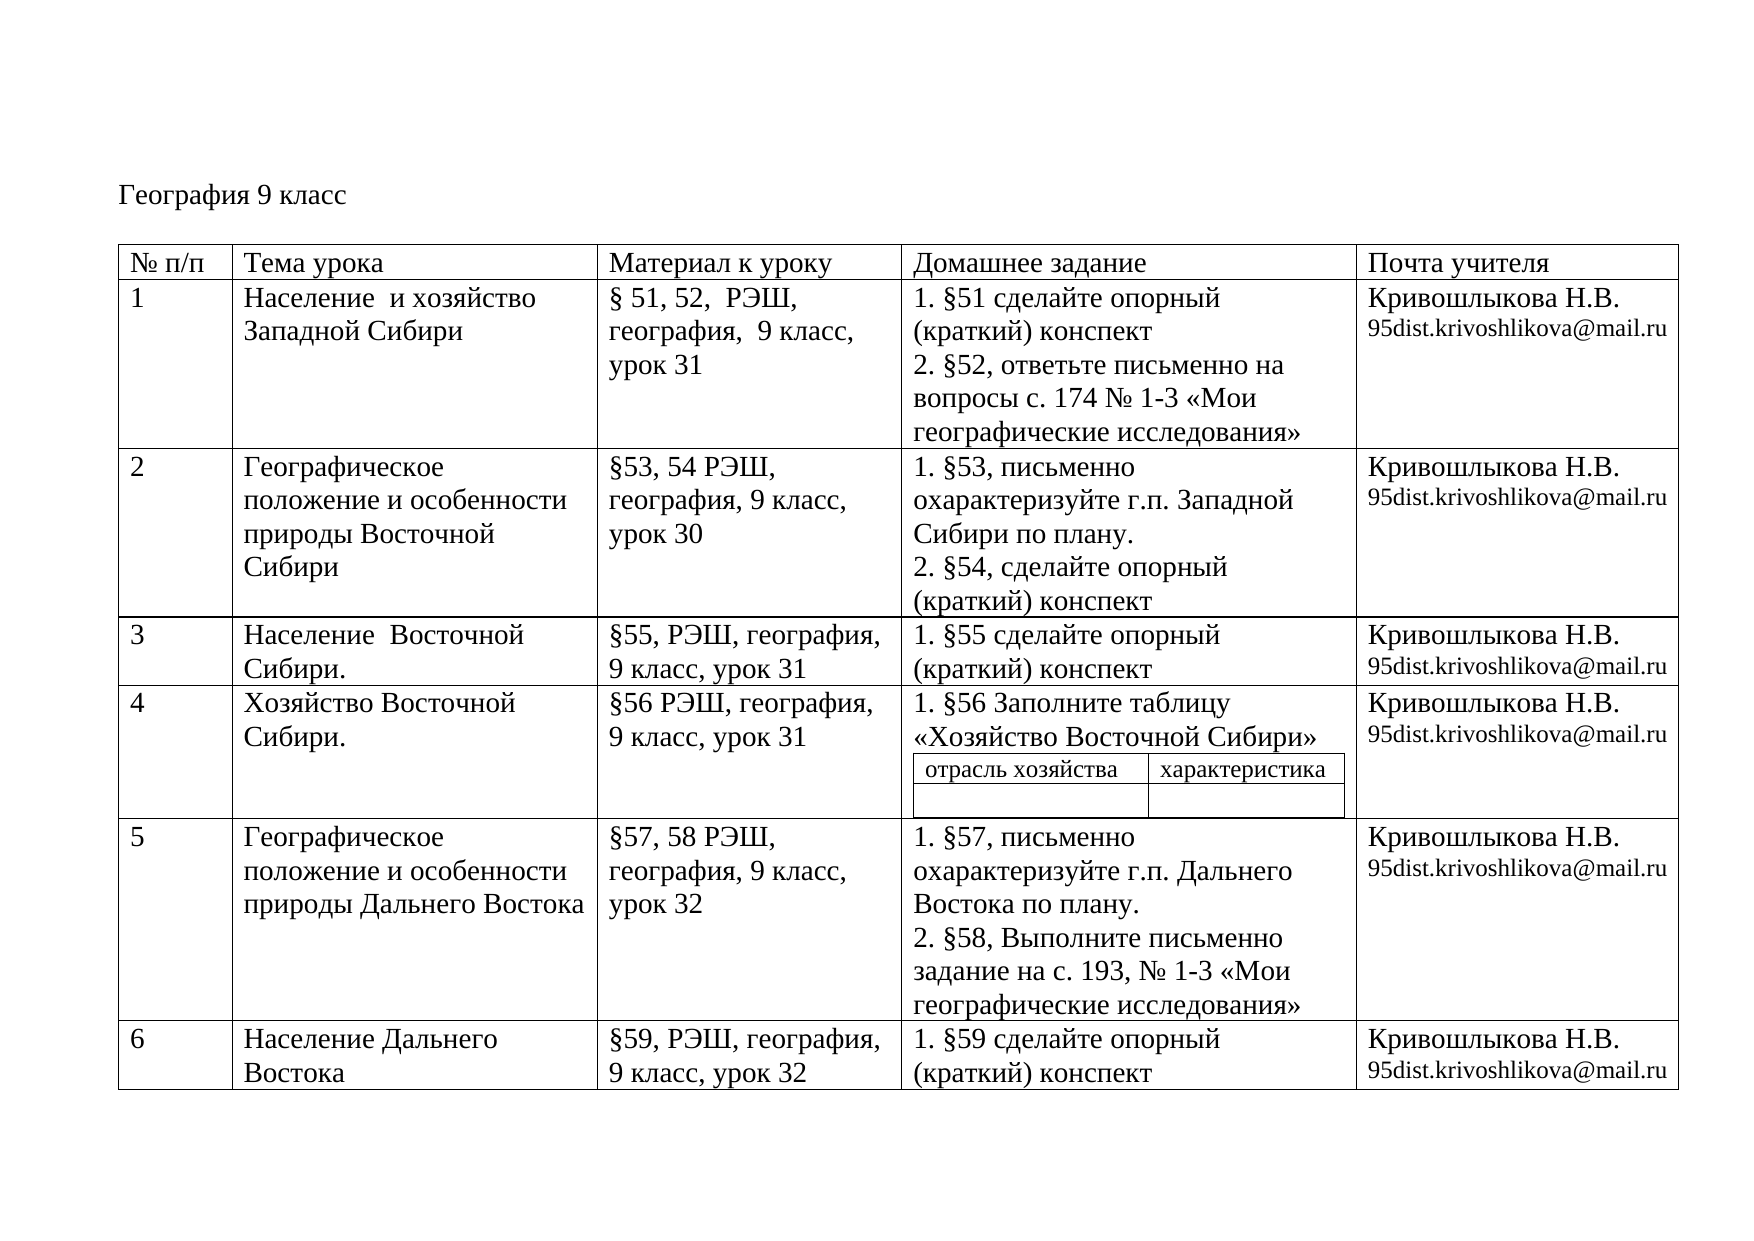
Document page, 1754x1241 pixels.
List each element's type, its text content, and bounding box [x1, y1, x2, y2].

table_cell §56 РЭШ, география, 9 класс, урок 31 [598, 686, 901, 818]
table_cell Хозяйство Восточной Сибири. [233, 686, 597, 818]
table_cell 1. §55 сделайте опорный (краткий) конспект [902, 618, 1356, 684]
table_header Почта учителя [1357, 245, 1678, 279]
table_header Тема урока [233, 245, 597, 279]
table_cell Кривошлыкова Н.В. 95dist.krivoshlikova@mail.ru [1357, 819, 1678, 1020]
table_cell Географическое положение и особенности природы Дальнего Востока [233, 819, 597, 1020]
table_cell 1 [119, 280, 232, 448]
table_header № п/п [119, 245, 232, 279]
table_cell Население Дальнего Востока [233, 1021, 597, 1088]
table_cell 1. §51 сделайте опорный (краткий) конспект 2. §52, ответьте письменно на вопросы с. 174 № 1-3 «Мои географические исследования» [902, 280, 1356, 448]
table_cell Население и хозяйство Западной Сибири [233, 280, 597, 448]
table_cell 6 [119, 1021, 232, 1088]
table_cell §57, 58 РЭШ, география, 9 класс, урок 32 [598, 819, 901, 1020]
text География 9 класс [118, 177, 1636, 211]
table_header Материал к уроку [598, 245, 901, 279]
table_cell Кривошлыкова Н.В. 95dist.krivoshlikova@mail.ru [1357, 280, 1678, 448]
table_cell Кривошлыкова Н.В. 95dist.krivoshlikova@mail.ru [1357, 618, 1678, 684]
table_cell Кривошлыкова Н.В. 95dist.krivoshlikova@mail.ru [1357, 1021, 1678, 1088]
table_cell Географическое положение и особенности природы Восточной Сибири [233, 449, 597, 616]
table_cell 1. §59 сделайте опорный (краткий) конспект [902, 1021, 1356, 1088]
table_cell §53, 54 РЭШ, география, 9 класс, урок 30 [598, 449, 901, 616]
table_cell Кривошлыкова Н.В. 95dist.krivoshlikova@mail.ru [1357, 449, 1678, 616]
table_cell §59, РЭШ, география, 9 класс, урок 32 [598, 1021, 901, 1088]
table_cell 5 [119, 819, 232, 1020]
table_cell 2 [119, 449, 232, 616]
table_cell 1. §53, письменно охарактеризуйте г.п. Западной Сибири по плану. 2. §54, сделайте опорный (краткий) конспект [902, 449, 1356, 616]
table_header Домашнее задание [902, 245, 1356, 279]
table_cell 4 [119, 686, 232, 818]
table_cell 1. §56 Заполните таблицу «Хозяйство Восточной Сибири» [902, 686, 1356, 818]
table_cell 3 [119, 618, 232, 684]
table_cell 1. §57, письменно охарактеризуйте г.п. Дальнего Востока по плану. 2. §58, Выполните письменно задание на с. 193, № 1-3 «Мои географические исследования» [902, 819, 1356, 1020]
table_cell § 51, 52, РЭШ, география, 9 класс, урок 31 [598, 280, 901, 448]
table_cell §55, РЭШ, география, 9 класс, урок 31 [598, 618, 901, 684]
table_cell Кривошлыкова Н.В. 95dist.krivoshlikova@mail.ru [1357, 686, 1678, 818]
table_cell Население Восточной Сибири. [233, 618, 597, 684]
